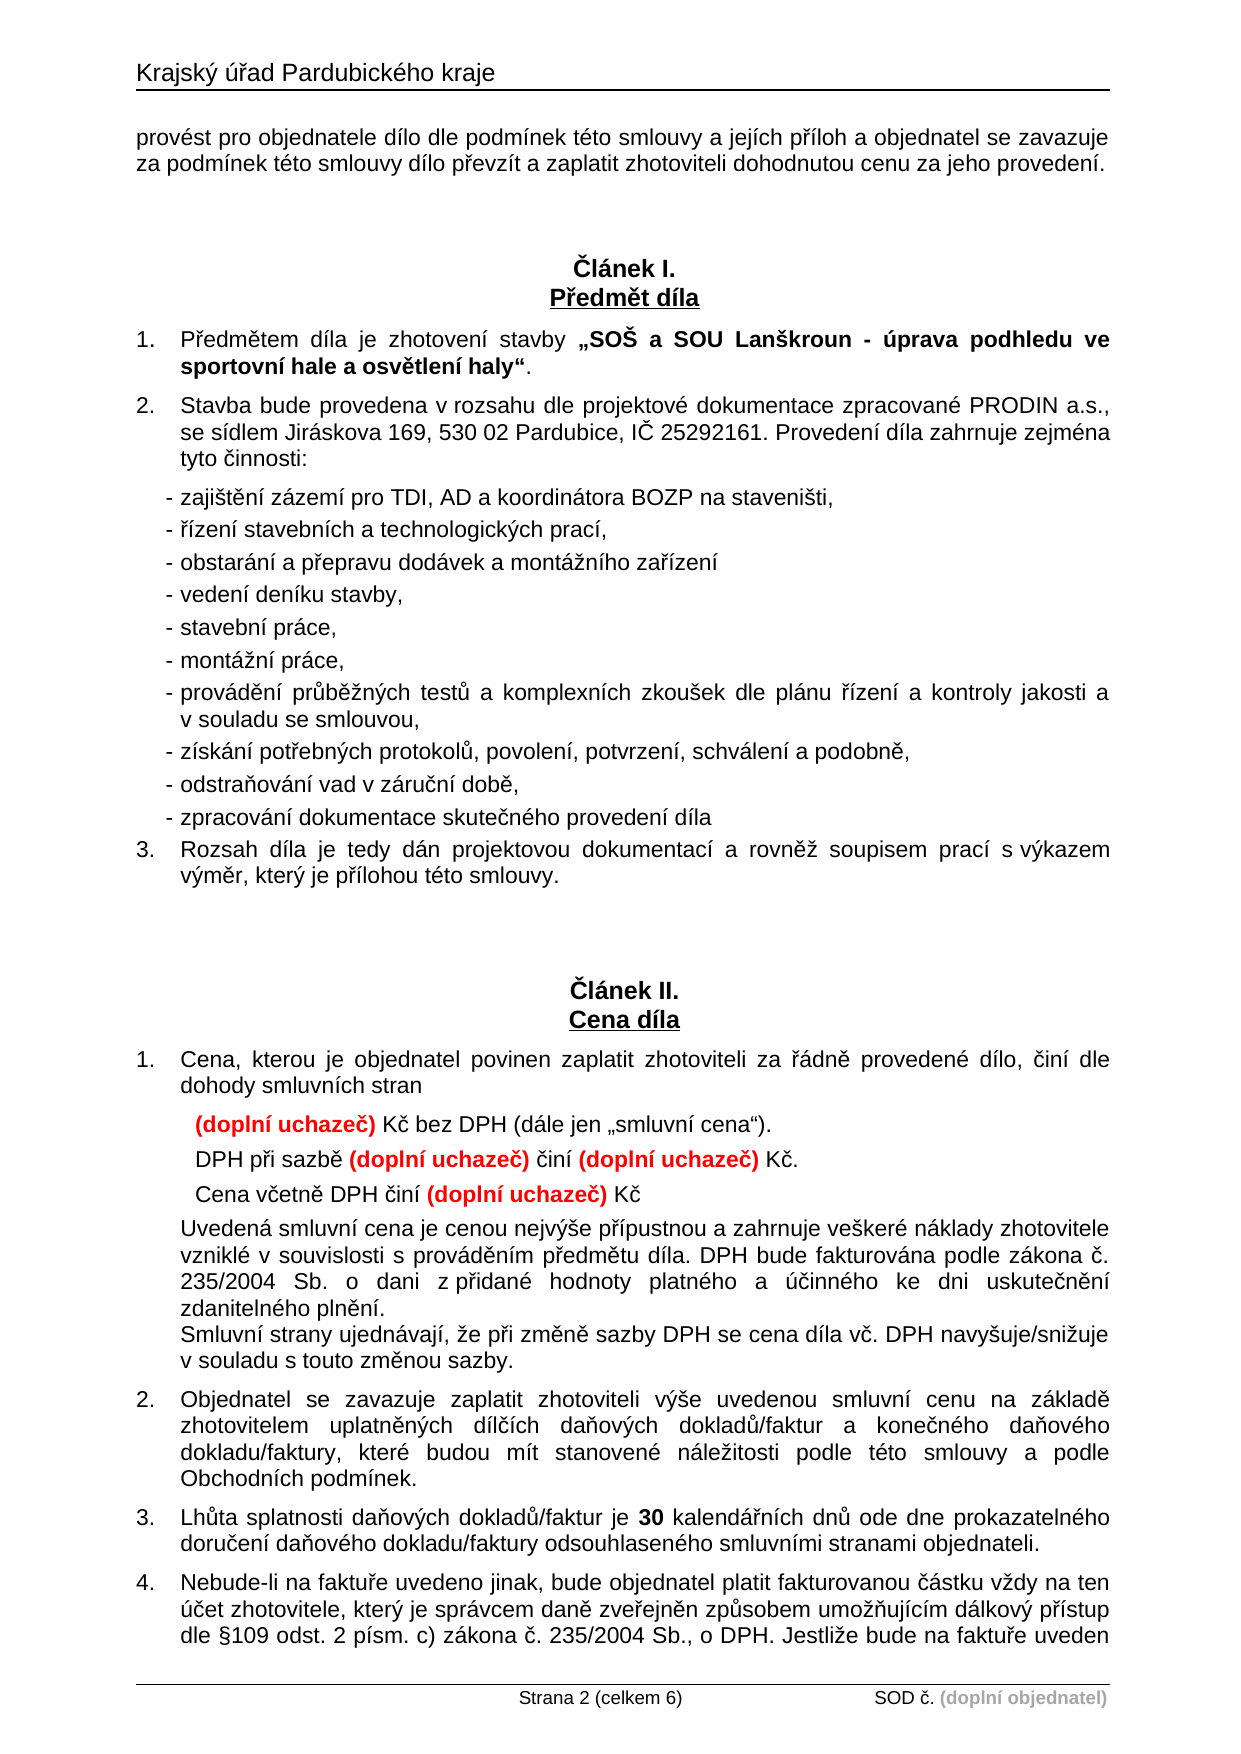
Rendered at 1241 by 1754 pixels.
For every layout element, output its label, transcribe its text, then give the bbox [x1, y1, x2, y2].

text - vedení deníku stavby, [121, 581, 1110, 608]
text - montážní práce, [121, 647, 1110, 673]
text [136, 1569, 1110, 1648]
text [136, 124, 1110, 177]
text (doplní uchazeč) Kč bez DPH (dále jen „smluvní cena“). [180, 1111, 1110, 1138]
text - provádění průběžných testů a komplexních zkoušek dle plánu řízení a kontroly jakosti a v souladu se smlouvou, [106, 679, 1110, 732]
text 3. Rozsah díla je tedy dán projektovou dokumentací a rovněž soupisem prací s výkazem výměr, který je přílohou této smlouvy. [136, 836, 1110, 889]
text 1. Předmětem díla je zhotovení stavby „SOŠ a SOU Lanškroun - úprava podhledu ve sportovní hale a osvětlení haly“. [136, 324, 1110, 379]
text 3. Lhůta splatnosti daňových dokladů/faktur je 30 kalendářních dnů ode dne prokazatelného doručení daňového dokladu/faktury odsouhlaseného smluvními stranami objednateli. [136, 1504, 1110, 1557]
text - získání potřebných protokolů, povolení, potvrzení, schválení a podobně, [121, 738, 1110, 764]
text - řízení stavebních a technologických prací, [121, 516, 1110, 543]
text 2. Stavba bude provedena v rozsahu dle projektové dokumentace zpracované PRODIN a.s., se sídlem Jiráskova 169, 530 02 Pardubice, IČ 25292161. Provedení díla zahrnuje zejména tyto činnosti: [136, 392, 1110, 471]
text - zpracování dokumentace skutečného provedení díla [121, 803, 1110, 830]
text Článek II. [136, 976, 1113, 1005]
text Článek I. [136, 254, 1113, 283]
text Smluvní strany ujednávají, že při změně sazby DPH se cena díla vč. DPH navyšuje/snižuje v souladu s touto změnou sazby. [180, 1321, 1110, 1373]
text Uvedená smluvní cena je cenou nejvýše přípustnou a zahrnuje veškeré náklady zhotovitele vzniklé v souvislosti s prováděním předmětu díla. DPH bude fakturována podle zákona č. 235/2004 Sb. o dani z přidané hodnoty platného a účinného ke dni uskutečnění zdanitelného plnění. [180, 1215, 1110, 1321]
text Cena díla [136, 1005, 1113, 1034]
text Cena včetně DPH činí (doplní uchazeč) Kč [180, 1181, 1110, 1207]
text - stavební práce, [121, 614, 1110, 640]
text - odstraňování vad v záruční době, [121, 771, 1110, 797]
text - obstarání a přepravu dodávek a montážního zařízení [121, 549, 1110, 575]
text DPH při sazbě (doplní uchazeč) činí (doplní uchazeč) Kč. [180, 1146, 1110, 1172]
text - zajištění zázemí pro TDI, AD a koordinátora BOZP na staveništi, [121, 484, 1110, 510]
text 2. Objednatel se zavazuje zaplatit zhotoviteli výše uvedenou smluvní cenu na základě zhotovitelem uplatněných dílčích daňových dokladů/faktur a konečného daňového dokladu/faktury, které budou mít stanovené náležitosti podle této smlouvy a podle Obchodních podmínek. [136, 1386, 1110, 1491]
subtitle Předmět díla [136, 283, 1113, 312]
list Cena, kterou je objednatel povinen zaplatit zhotoviteli za řádně provedené dílo, činí dle dohody smluvních stran [136, 1046, 1110, 1099]
